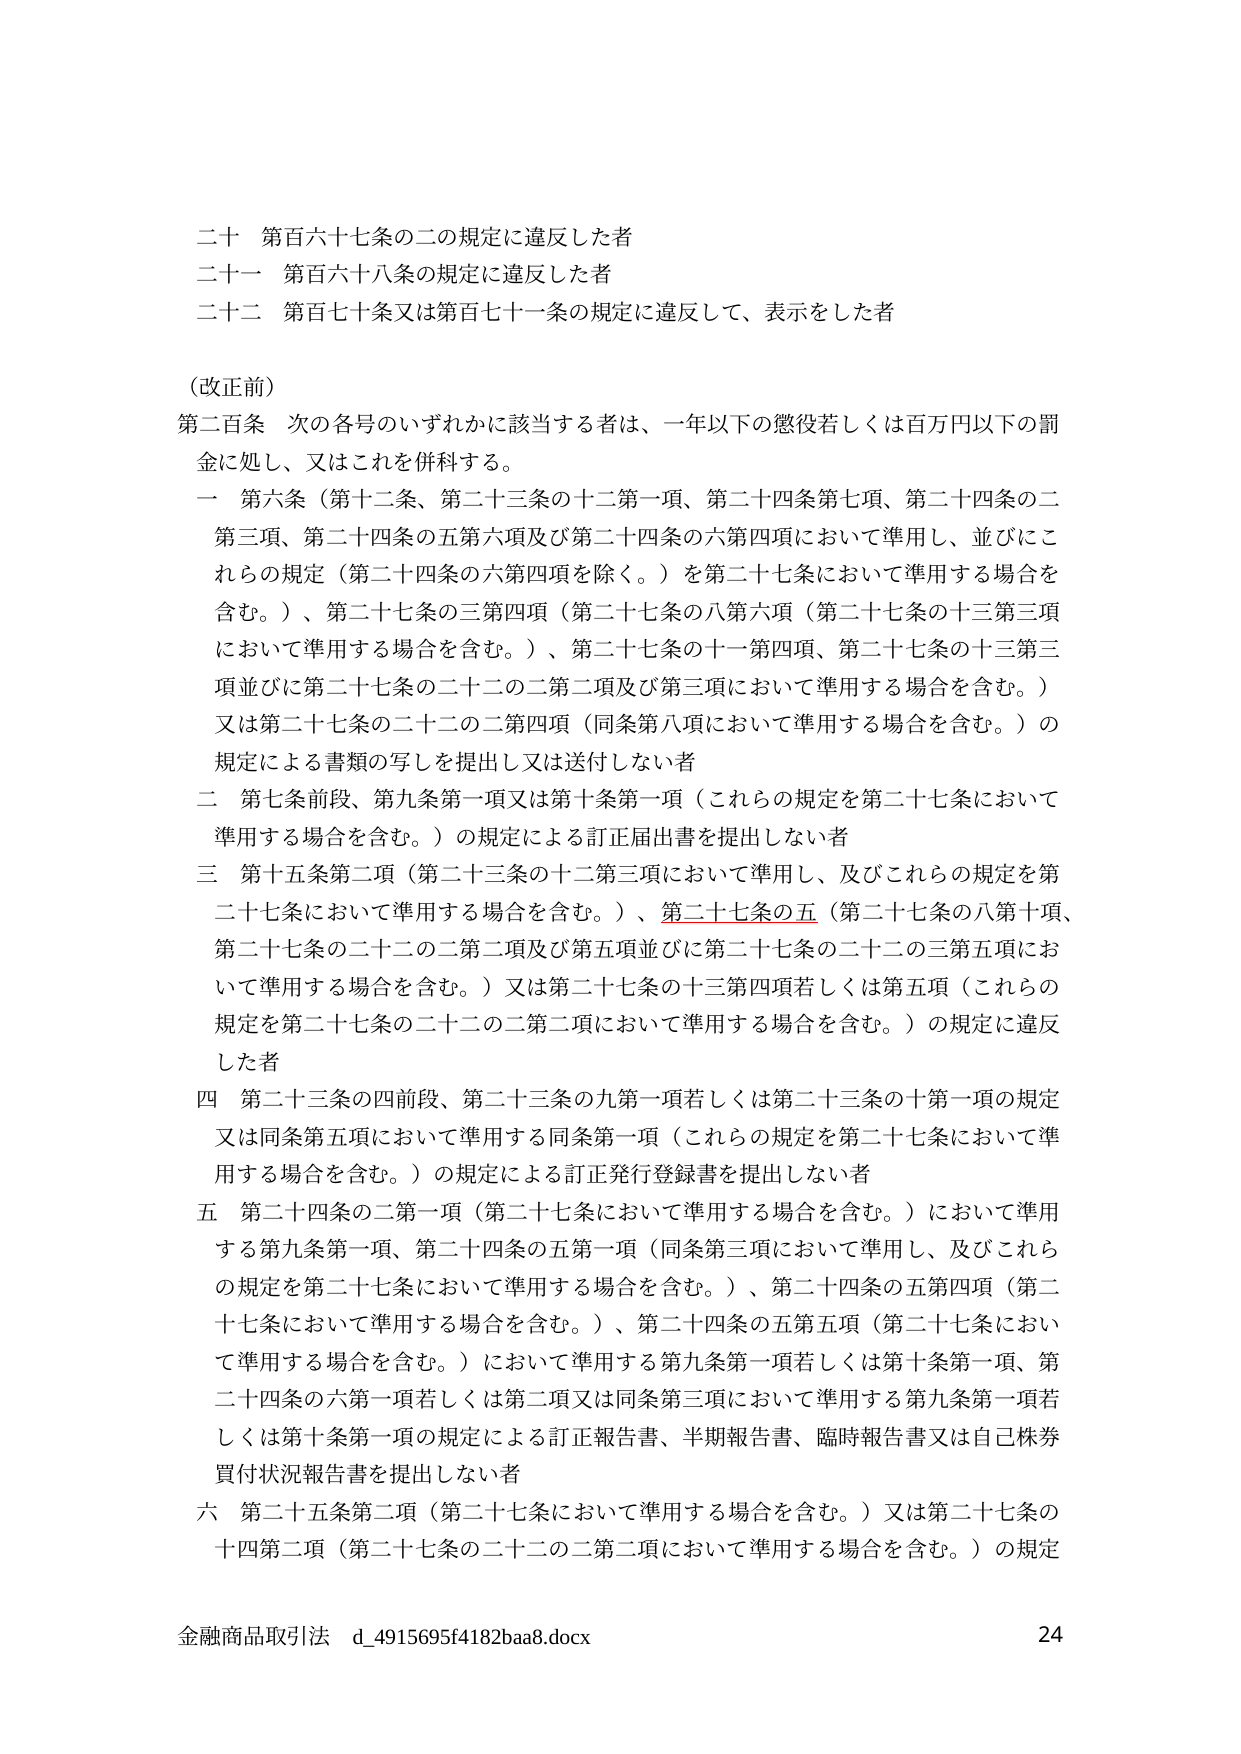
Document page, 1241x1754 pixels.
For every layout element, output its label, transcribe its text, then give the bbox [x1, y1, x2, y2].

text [196, 1492, 1063, 1567]
text 第二百条 次の各号のいずれかに該当する者は、一年以下の懲役若しくは百万円以下の罰金に処し、又はこれを併科する。 [177, 404, 1063, 479]
text 二十 第百六十七条の二の規定に違反した者 [196, 217, 1063, 254]
text 四 第二十三条の四前段、第二十三条の九第一項若しくは第二十三条の十第一項の規定又は同条第五項において準用する同条第一項（これらの規定を第二十七条において準用する場合を含む。）の規定による訂正発行登録書を提出しない者 [196, 1079, 1063, 1192]
text 二十二 第百七十条又は第百七十一条の規定に違反して、表示をした者 [196, 292, 1063, 329]
text 三 第十五条第二項（第二十三条の十二第三項において準用し、及びこれらの規定を第二十七条において準用する場合を含む。）、第二十七条の五（第二十七条の八第十項、第二十七条の二十二の二第二項及び第五項並びに第二十七条の二十二の三第五項において準用する場合を含む。）又は第二十七条の十三第四項若しくは第五項（これらの規定を第二十七条の二十二の二第二項において準用する場合を含む。）の規定に違反した者 [196, 854, 1063, 1079]
text 二十一 第百六十八条の規定に違反した者 [196, 254, 1063, 292]
text 二 第七条前段、第九条第一項又は第十条第一項（これらの規定を第二十七条において準用する場合を含む。）の規定による訂正届出書を提出しない者 [196, 779, 1063, 854]
text 五 第二十四条の二第一項（第二十七条において準用する場合を含む。）において準用する第九条第一項、第二十四条の五第一項（同条第三項において準用し、及びこれらの規定を第二十七条において準用する場合を含む。）、第二十四条の五第四項（第二十七条において準用する場合を含む。）、第二十四条の五第五項（第二十七条において準用する場合を含む。）において準用する第九条第一項若しくは第十条第一項、第二十四条の六第一項若しくは第二項又は同条第三項において準用する第九条第一項若しくは第十条第一項の規定による訂正報告書、半期報告書、臨時報告書又は自己株券買付状況報告書を提出しない者 [196, 1192, 1063, 1492]
text （改正前） [177, 367, 1063, 404]
text 一 第六条（第十二条、第二十三条の十二第一項、第二十四条第七項、第二十四条の二第三項、第二十四条の五第六項及び第二十四条の六第四項において準用し、並びにこれらの規定（第二十四条の六第四項を除く。）を第二十七条において準用する場合を含む。）、第二十七条の三第四項（第二十七条の八第六項（第二十七条の十三第三項において準用する場合を含む。）、第二十七条の十一第四項、第二十七条の十三第三項並びに第二十七条の二十二の二第二項及び第三項において準用する場合を含む。）又は第二十七条の二十二の二第四項（同条第八項において準用する場合を含む。）の規定による書類の写しを提出し又は送付しない者 [196, 479, 1063, 779]
